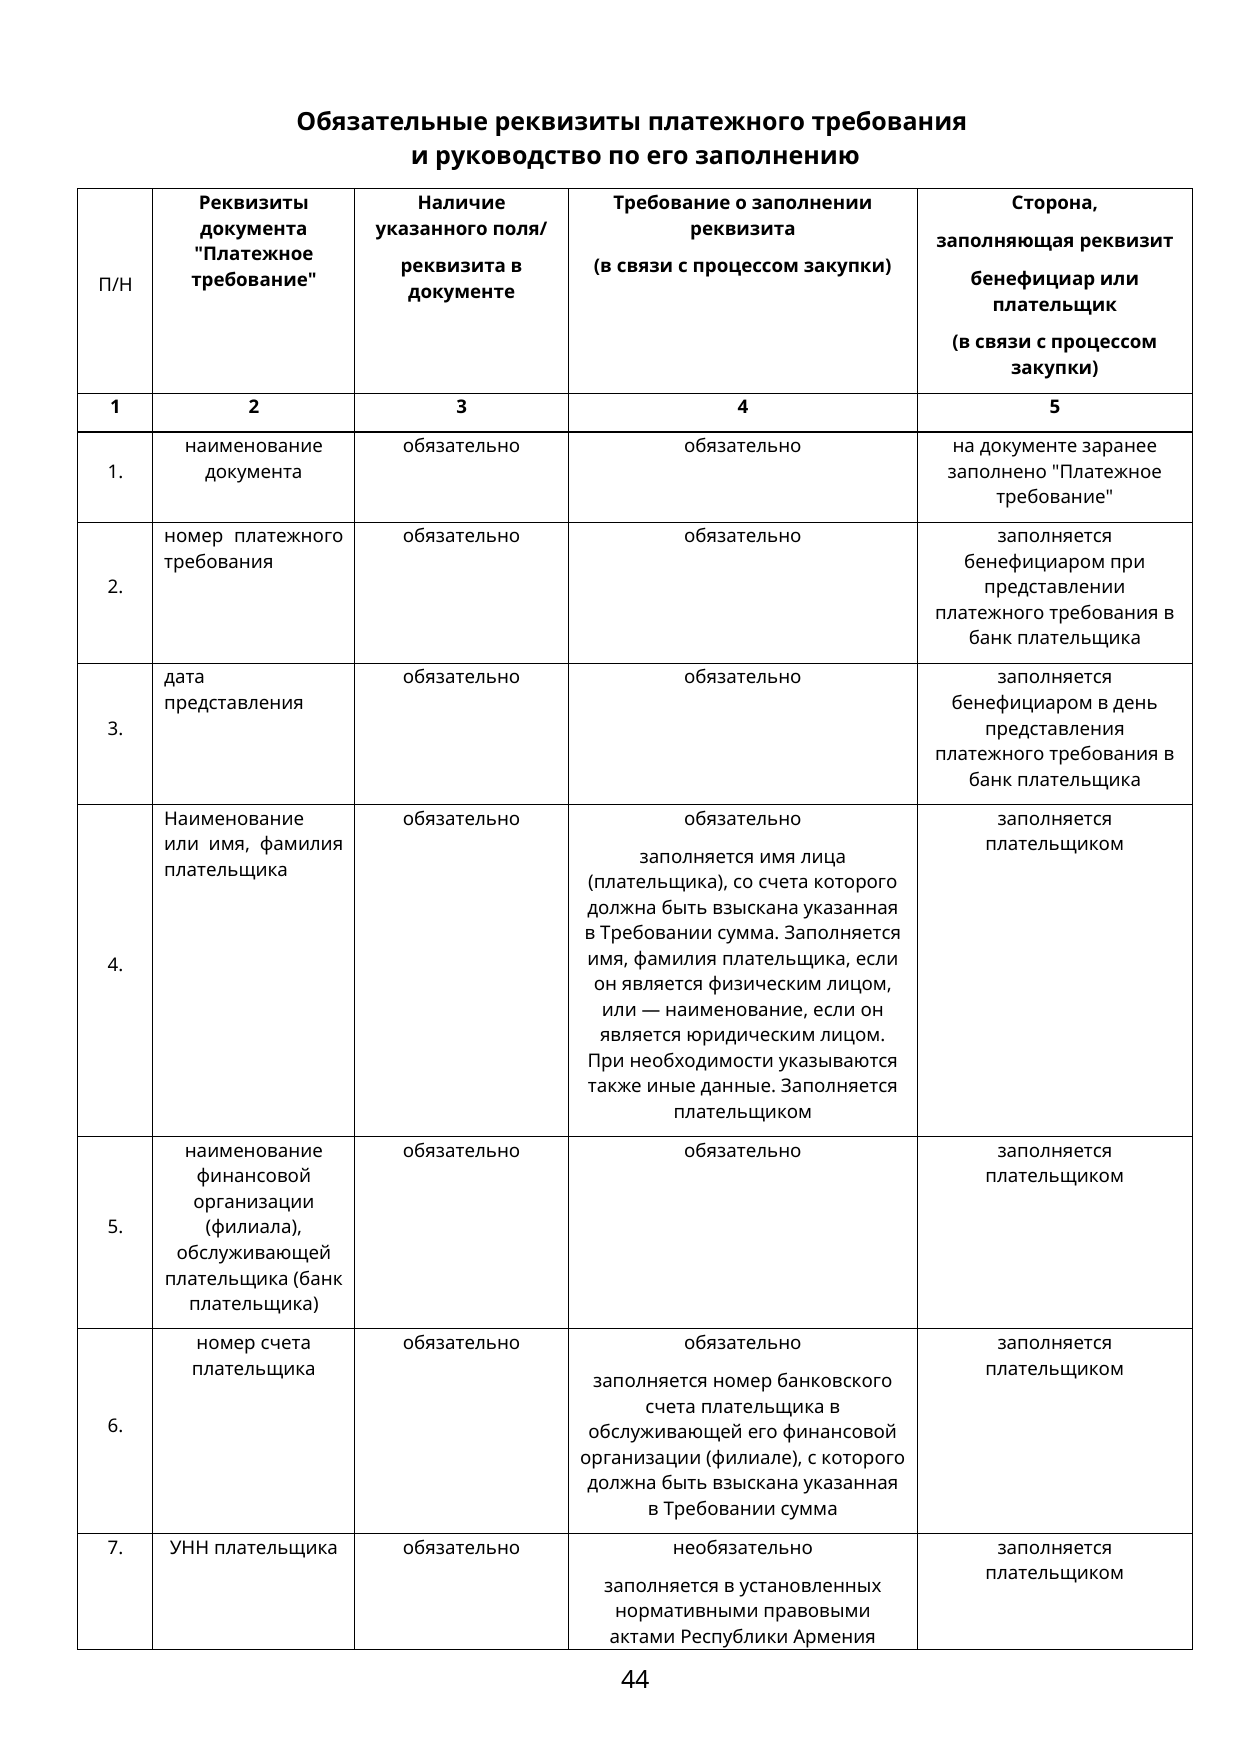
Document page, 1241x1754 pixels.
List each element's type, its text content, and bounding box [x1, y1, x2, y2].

table_cell 1 [78, 394, 152, 431]
table_cell обязательно [569, 523, 917, 663]
table_cell 4 [569, 394, 917, 431]
table_cell обязательно [569, 664, 917, 804]
table_cell обязательно [355, 433, 568, 522]
text Обязательные реквизиты платежного требования и руководство по его заполнению [162, 103, 1108, 172]
table_cell 3 [355, 394, 568, 431]
table_cell 5 [918, 394, 1192, 431]
table_header Наличие указанного поля/ реквизита в документе [355, 189, 568, 392]
table_cell заполняется бенефициаром в день представления платежного требования в банк плательщика [918, 664, 1192, 804]
table_cell обязательно [355, 523, 568, 663]
table_cell обязательно заполняется имя лица (плательщика), со счета которого должна быть взыскана указанная в Требовании сумма. Заполняется имя, фамилия плательщика, если он является физическим лицом, или — наименование, если он является юридическим лицом. При необходимости указываются также иные данные. Заполняется плательщиком [569, 805, 917, 1136]
table_cell 5. [78, 1137, 152, 1328]
table_cell номер счета плательщика [153, 1329, 354, 1533]
table_header Требование о заполнении реквизита (в связи с процессом закупки) [569, 189, 917, 392]
table_header П/Н [78, 189, 152, 392]
table_cell 2. [78, 523, 152, 663]
table_cell номер платежного требования [153, 523, 354, 663]
table_cell дата представления [153, 664, 354, 804]
table_cell обязательно заполняется номер банковского счета плательщика в обслуживающей его финансовой организации (филиале), с которого должна быть взыскана указанная в Требовании сумма [569, 1329, 917, 1533]
table_cell заполняется плательщиком [918, 805, 1192, 1136]
table_cell обязательно [569, 433, 917, 522]
table_cell обязательно [355, 805, 568, 1136]
table_header Сторона, заполняющая реквизит бенефициар или плательщик (в связи с процессом закупки) [918, 189, 1192, 392]
table_cell 1. [78, 433, 152, 522]
table_cell Наименование или имя, фамилия плательщика [153, 805, 354, 1136]
table_cell заполняется плательщиком [918, 1534, 1192, 1649]
table_cell заполняется бенефициаром при представлении платежного требования в банк плательщика [918, 523, 1192, 663]
table_cell обязательно [569, 1137, 917, 1328]
table_cell УНН плательщика [153, 1534, 354, 1649]
table_cell обязательно [355, 1534, 568, 1649]
table_cell 2 [153, 394, 354, 431]
table_cell обязательно [355, 1137, 568, 1328]
table_cell 7. [78, 1534, 152, 1649]
table_cell 3. [78, 664, 152, 804]
table_header Реквизиты документа "Платежное требование" [153, 189, 354, 392]
table_cell наименование финансовой организации (филиала), обслуживающей плательщика (банк плательщика) [153, 1137, 354, 1328]
table_cell заполняется плательщиком [918, 1329, 1192, 1533]
table_cell на документе заранее заполнено "Платежное требование" [918, 433, 1192, 522]
table_cell обязательно [355, 1329, 568, 1533]
table_cell заполняется плательщиком [918, 1137, 1192, 1328]
table_cell обязательно [355, 664, 568, 804]
table_cell 4. [78, 805, 152, 1136]
table_cell 6. [78, 1329, 152, 1533]
table_cell наименование документа [153, 433, 354, 522]
